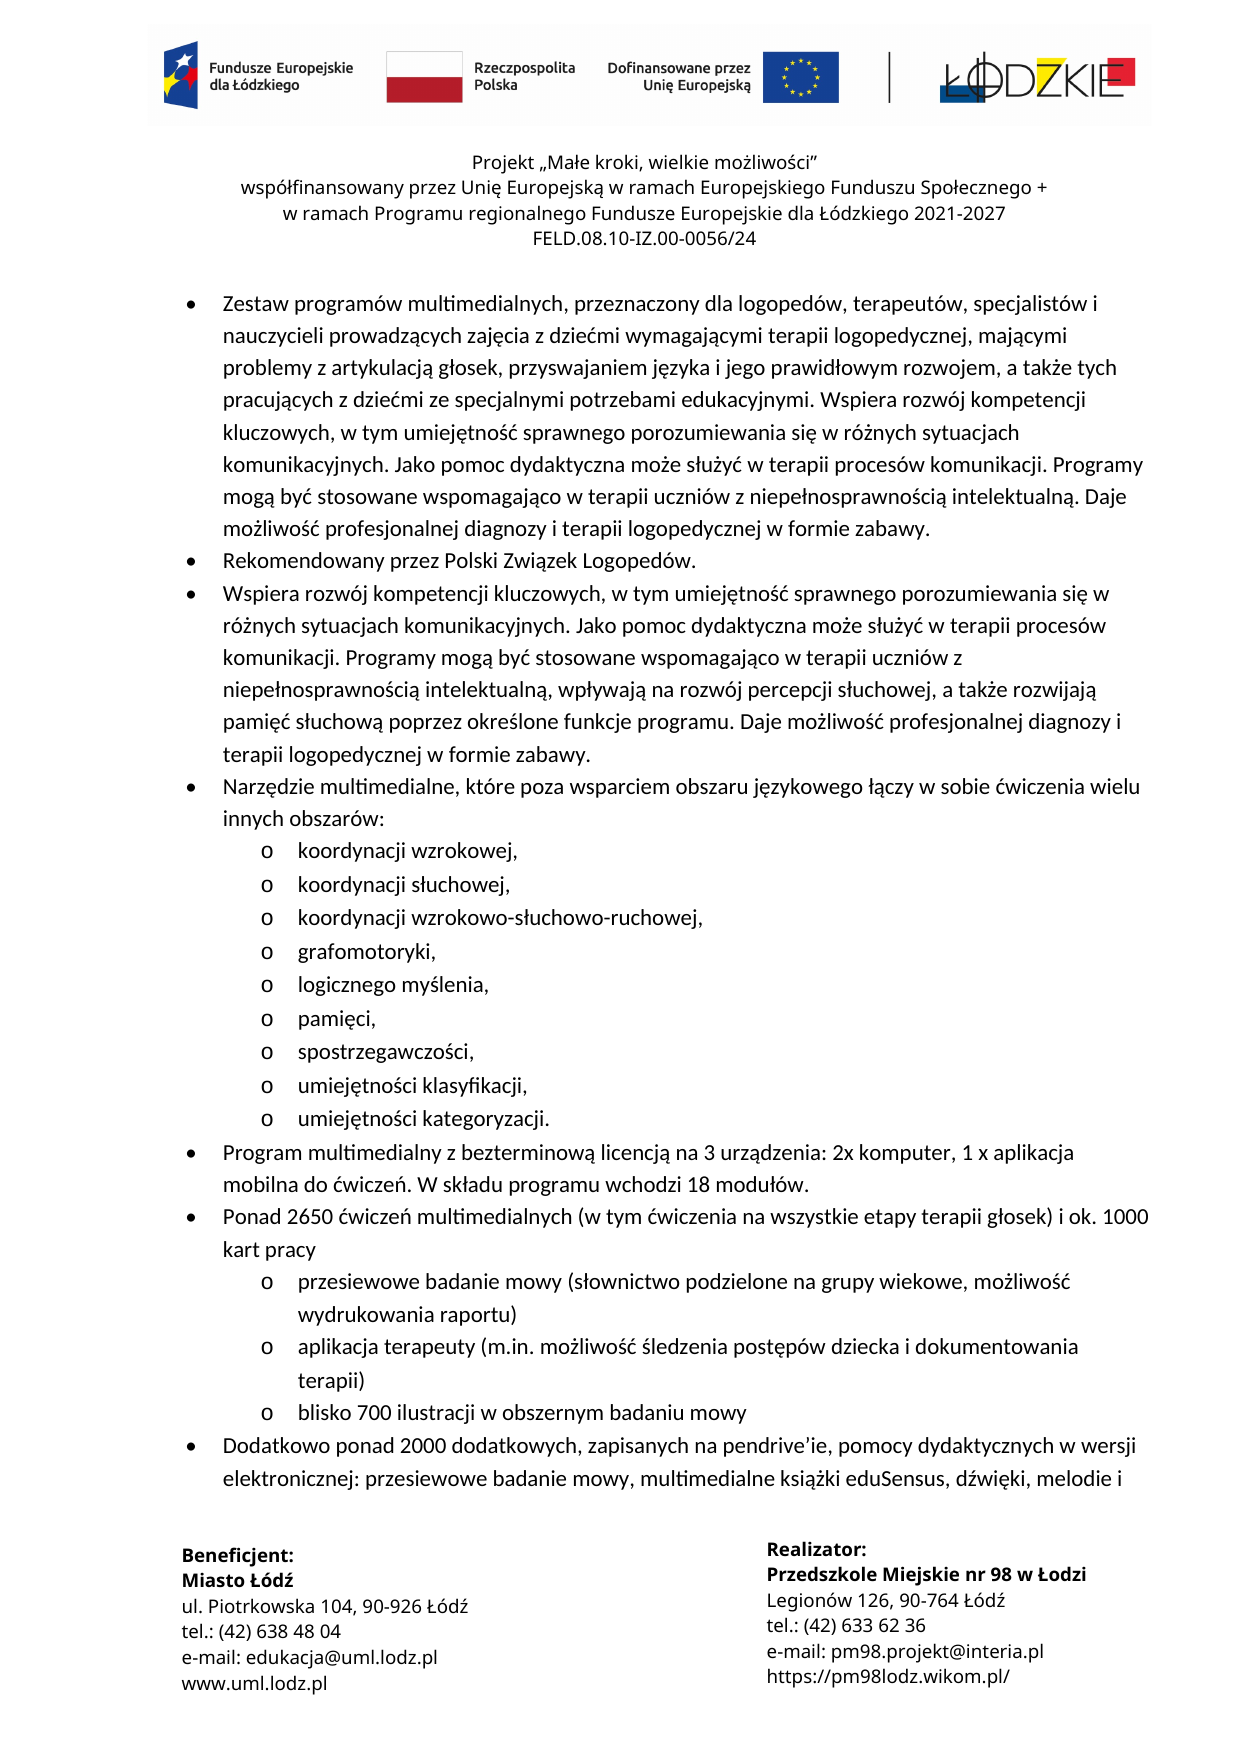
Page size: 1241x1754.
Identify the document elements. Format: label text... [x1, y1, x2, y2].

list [185, 1431, 1152, 1492]
picture [147, 24, 1152, 126]
list grafomotoryki, [260, 937, 1152, 966]
list Ponad 2650 ćwiczeń multimedialnych (w tym ćwiczenia na wszystkie etapy terapii głosek) i ok. 1000 kart pracy [185, 1202, 1152, 1263]
list Narzędzie multimedialne, które poza wsparciem obszaru językowego łączy w sobie ćwiczenia wielu innych obszarów: [185, 772, 1152, 832]
list koordynacji wzrokowo-słuchowo-ruchowej, [260, 903, 1152, 932]
list pamięci, [260, 1004, 1152, 1033]
list umiejętności kategoryzacji. [260, 1104, 1152, 1134]
list aplikacja terapeuty (m.in. możliwość śledzenia postępów dziecka i dokumentowania terapii) [260, 1332, 1152, 1394]
list Program multimedialny z bezterminową licencją na 3 urządzenia: 2x komputer, 1 x aplikacja mobilna do ćwiczeń. W składu programu wchodzi 18 modułów. [185, 1138, 1152, 1198]
list przesiewowe badanie mowy (słownictwo podzielone na grupy wiekowe, możliwość wydrukowania raportu) [260, 1267, 1152, 1328]
list Rekomendowany przez Polski Związek Logopedów. [185, 547, 1152, 574]
list logicznego myślenia, [260, 970, 1152, 999]
list umiejętności klasyfikacji, [260, 1071, 1152, 1100]
list Wspiera rozwój kompetencji kluczowych, w tym umiejętność sprawnego porozumiewania się w różnych sytuacjach komunikacyjnych. Jako pomoc dydaktyczna może służyć w terapii procesów komunikacji. Programy mogą być stosowane wspomagająco w terapii uczniów z niepełnosprawnością intelektualną, wpływają na rozwój percepcji słuchowej, a także rozwijają pamięć słuchową poprzez określone funkcje programu. Daje możliwość profesjonalnej diagnozy i terapii logopedycznej w formie zabawy. [185, 579, 1152, 768]
list koordynacji wzrokowej, [260, 836, 1152, 865]
list Zestaw programów multimedialnych, przeznaczony dla logopedów, terapeutów, specjalistów i nauczycieli prowadzących zajęcia z dziećmi wymagającymi terapii logopedycznej, mającymi problemy z artykulacją głosek, przyswajaniem języka i jego prawidłowym rozwojem, a także tych pracujących z dziećmi ze specjalnymi potrzebami edukacyjnymi. Wspiera rozwój kompetencji kluczowych, w tym umiejętność sprawnego porozumiewania się w różnych sytuacjach komunikacyjnych. Jako pomoc dydaktyczna może służyć w terapii procesów komunikacji. Programy mogą być stosowane wspomagająco w terapii uczniów z niepełnosprawnością intelektualną. Daje możliwość profesjonalnej diagnozy i terapii logopedycznej w formie zabawy. [185, 251, 1152, 542]
list blisko 700 ilustracji w obszernym badaniu mowy [260, 1398, 1152, 1427]
list spostrzegawczości, [260, 1037, 1152, 1067]
list koordynacji słuchowej, [260, 870, 1152, 899]
